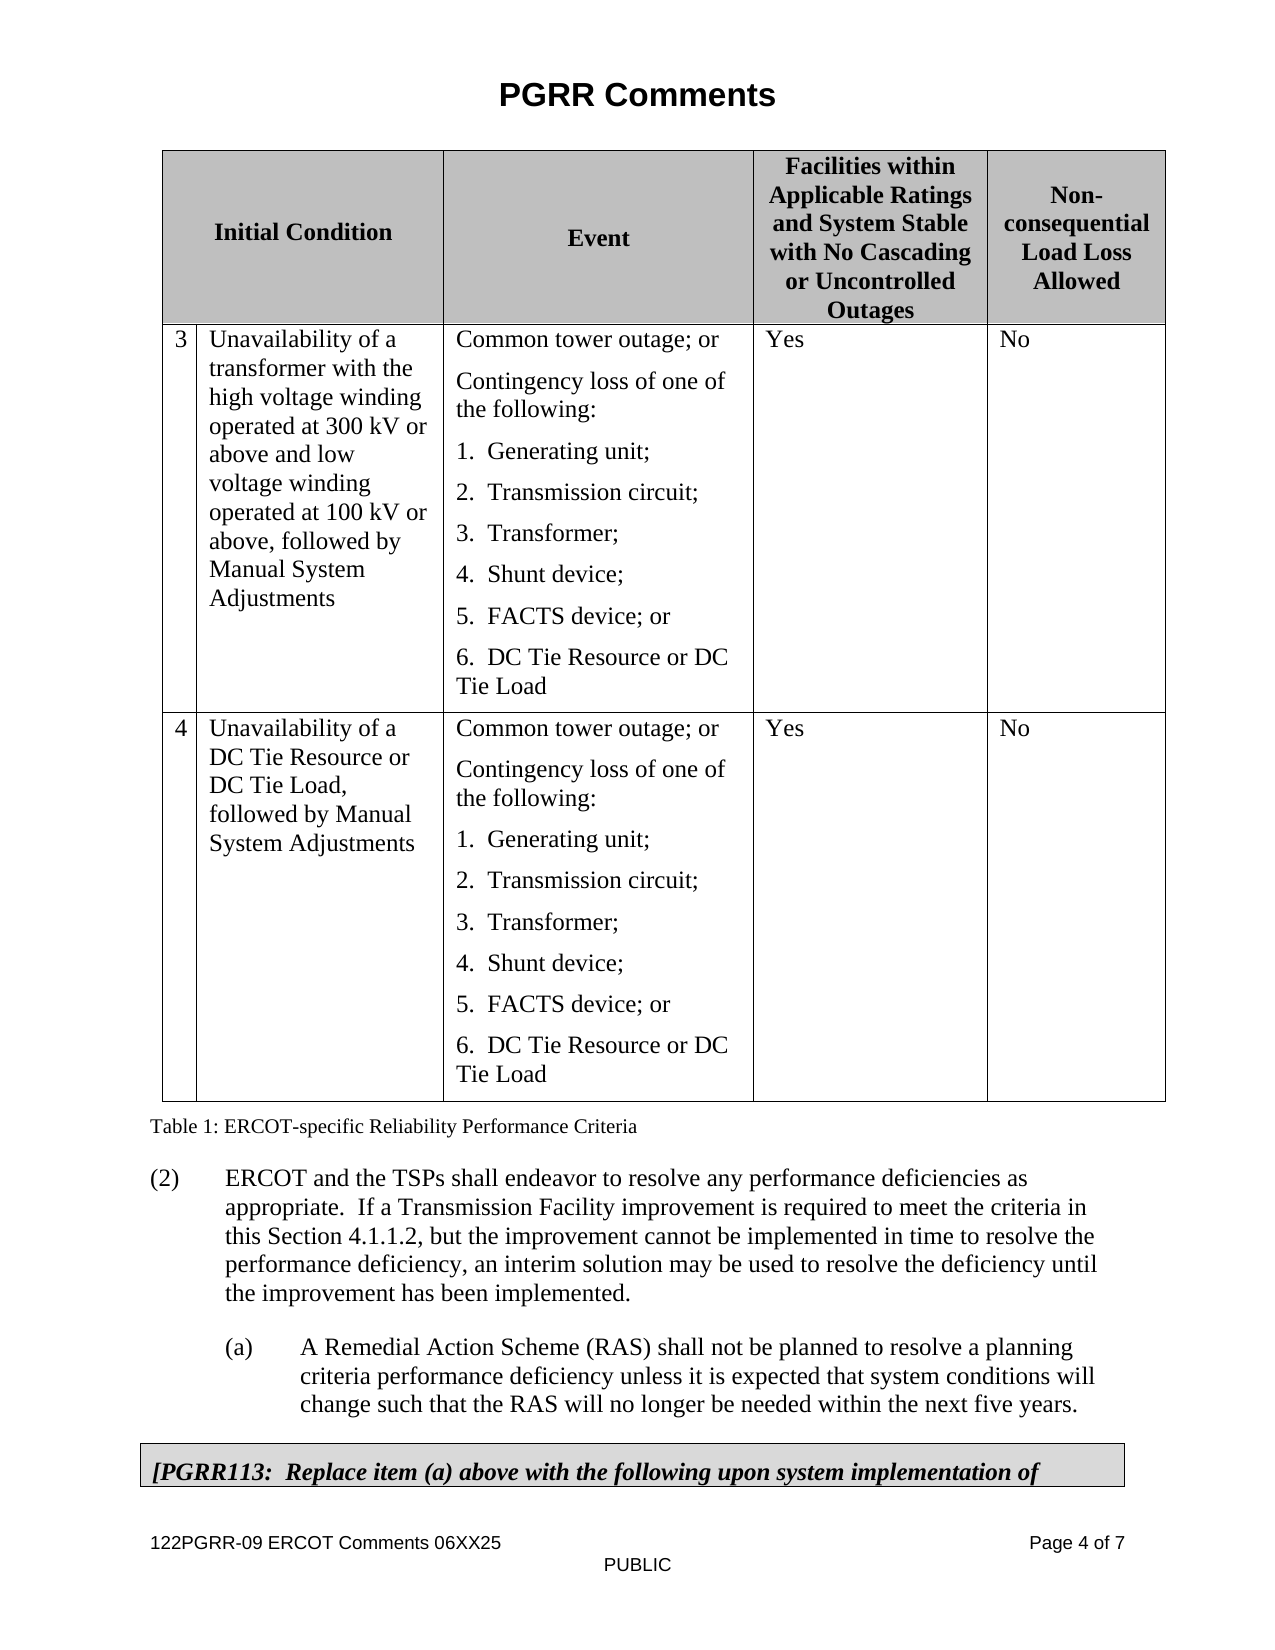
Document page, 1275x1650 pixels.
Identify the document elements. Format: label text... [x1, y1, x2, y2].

text Table 1: ERCOT-specific Reliability Performance Criteria [150, 1114, 1125, 1138]
table_cell No [988, 713, 1165, 1101]
text (a) A Remedial Action Scheme (RAS) shall not be planned to resolve a planning criteria performance deficiency unless it is expected that system conditions will change such that the RAS will no longer be needed within the next five years. [225, 1332, 1125, 1418]
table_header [141, 1444, 1124, 1486]
table_header Initial Condition [163, 151, 443, 323]
table_cell Yes [754, 325, 987, 712]
table_cell Unavailability of a DC Tie Resource or DC Tie Load, followed by Manual System Adjustments [197, 713, 443, 1101]
table_cell Unavailability of a transformer with the high voltage winding operated at 300 kV or above and low voltage winding operated at 100 kV or above, followed by Manual System Adjustments [197, 325, 443, 712]
table_cell Common tower outage; or Contingency loss of one of the following: 1. Generating unit; 2. Transmission circuit; 3. Transformer; 4. Shunt device; 5. FACTS device; or 6. DC Tie Resource or DC Tie Load [444, 713, 753, 1101]
table_header Event [444, 151, 753, 323]
table_cell Common tower outage; or Contingency loss of one of the following: 1. Generating unit; 2. Transmission circuit; 3. Transformer; 4. Shunt device; 5. FACTS device; or 6. DC Tie Resource or DC Tie Load [444, 325, 753, 712]
table_cell Yes [754, 713, 987, 1101]
text (2) ERCOT and the TSPs shall endeavor to resolve any performance deficiencies as appropriate. If a Transmission Facility improvement is required to meet the criteria in this Section 4.1.1.2, but the improvement cannot be implemented in time to resolve the performance deficiency, an interim solution may be used to resolve the deficiency until the improvement has been implemented. [150, 1163, 1125, 1307]
table_header Non-consequential Load Loss Allowed [988, 151, 1165, 323]
table_header Facilities within Applicable Ratings and System Stable with No Cascading or Uncontrolled Outages [754, 151, 987, 323]
table_cell No [988, 325, 1165, 712]
table_cell 3 [163, 325, 196, 712]
table_cell 4 [163, 713, 196, 1101]
